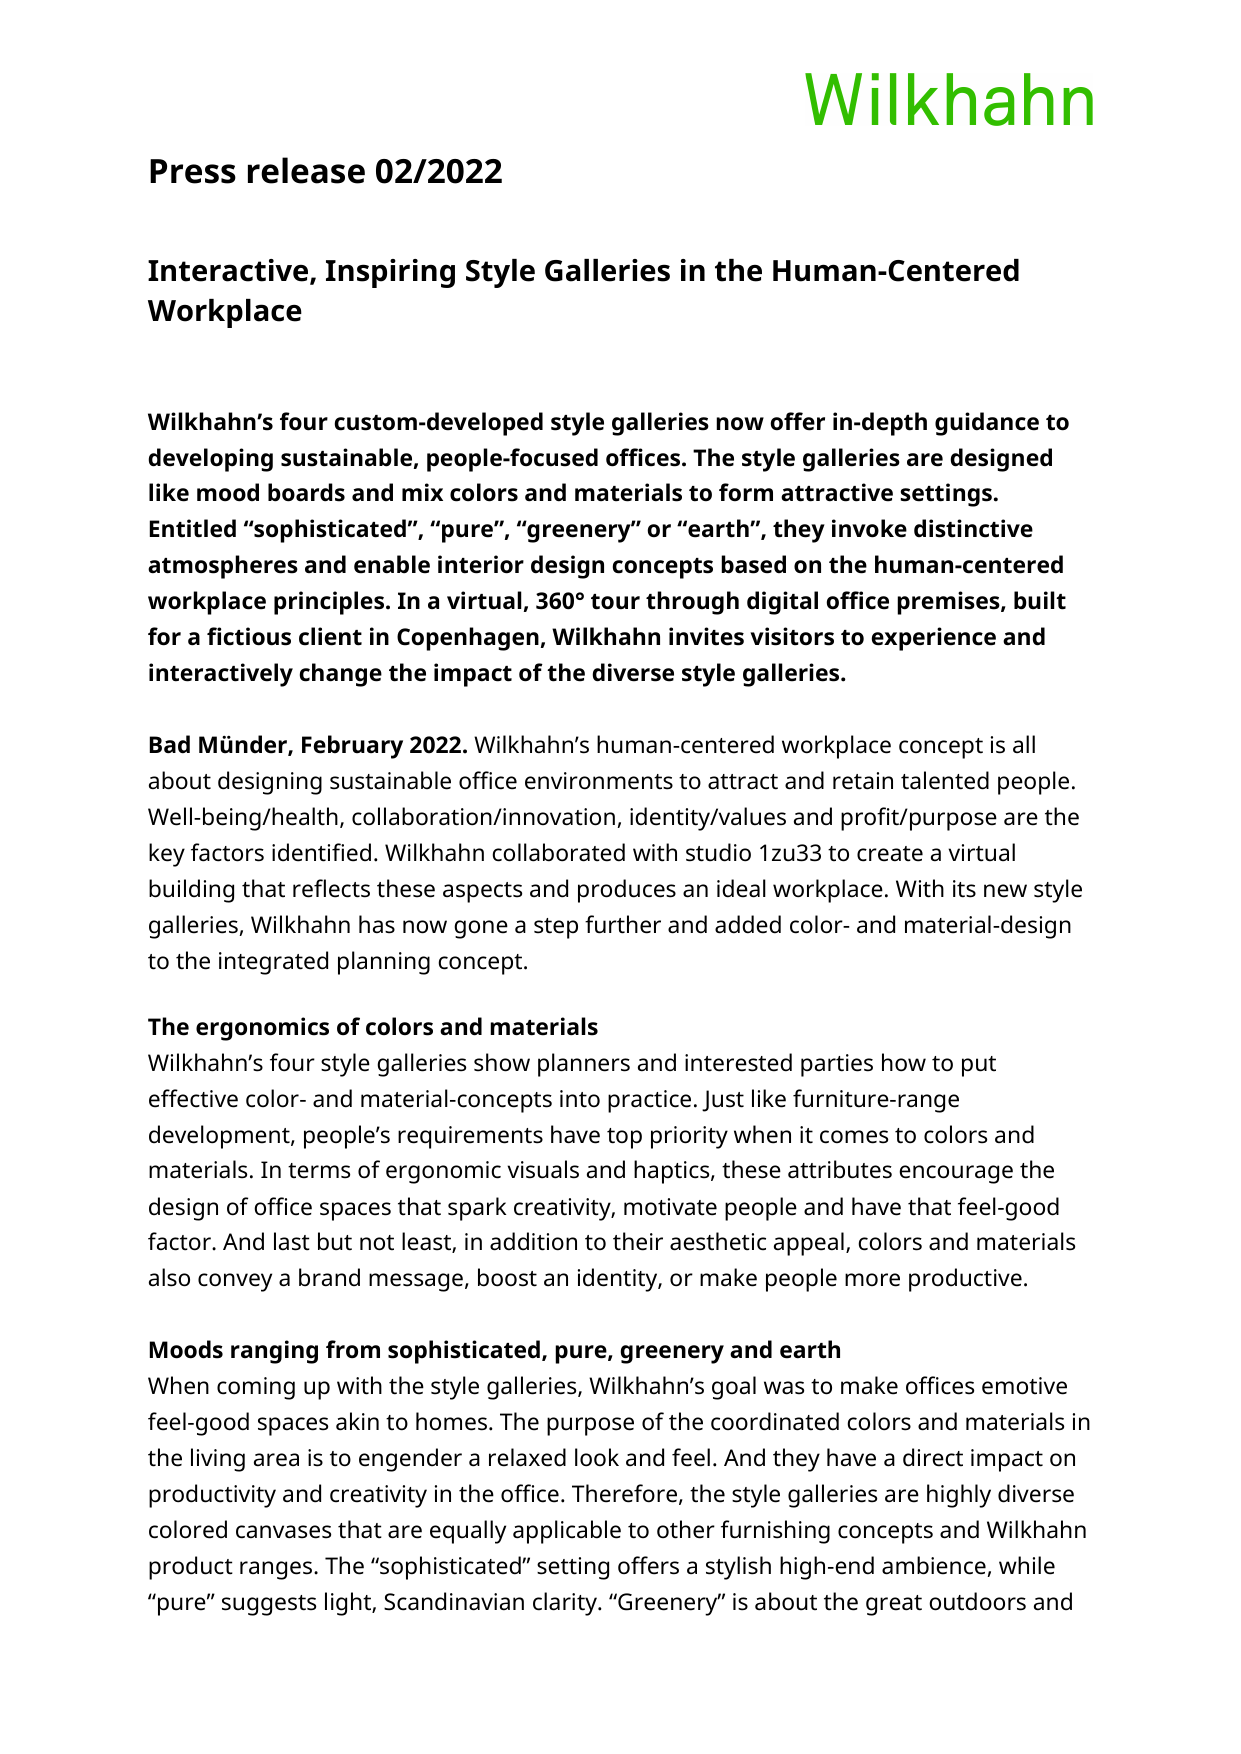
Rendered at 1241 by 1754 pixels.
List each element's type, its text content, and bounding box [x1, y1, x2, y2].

text Wilkhahn’s four custom-developed style galleries now offer in-depth guidance to developing sustainable, people-focused offices. The style galleries are designed like mood boards and mix colors and materials to form attractive settings. Entitled “sophisticated”, “pure”, “greenery” or “earth”, they invoke distinctive atmospheres and enable interior design concepts based on the human-centered workplace principles. In a virtual, 360° tour through digital office premises, built for a fictious client in Copenhagen, Wilkhahn invites visitors to experience and interactively change the impact of the diverse style galleries. [148, 406, 1093, 688]
text The ergonomics of colors and materials [148, 1011, 1093, 1042]
text Moods ranging from sophisticated, pure, greenery and earth [148, 1334, 1093, 1365]
picture [805, 73, 1093, 126]
text Interactive, Inspiring Style Galleries in the Human-Centered Workplace [148, 251, 1093, 330]
text Press release 02/2022 [148, 148, 1093, 193]
text Wilkhahn’s four style galleries show planners and interested parties how to put effective color- and material-concepts into practice. Just like furniture-range development, people’s requirements have top priority when it comes to colors and materials. In terms of ergonomic visuals and haptics, these attributes encourage the design of office spaces that spark creativity, motivate people and have that feel-good factor. And last but not least, in addition to their aesthetic appeal, colors and materials also convey a brand message, boost an identity, or make people more productive. [148, 1047, 1093, 1293]
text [148, 1370, 1093, 1617]
text Bad Münder, February 2022. Wilkhahn’s human-centered workplace concept is all about designing sustainable office environments to attract and retain talented people. Well-being/health, collaboration/innovation, identity/values and profit/purpose are the key factors identified. Wilkhahn collaborated with studio 1zu33 to create a virtual building that reflects these aspects and produces an ideal workplace. With its new style galleries, Wilkhahn has now gone a step further and added color- and material-design to the integrated planning concept. [148, 729, 1093, 976]
